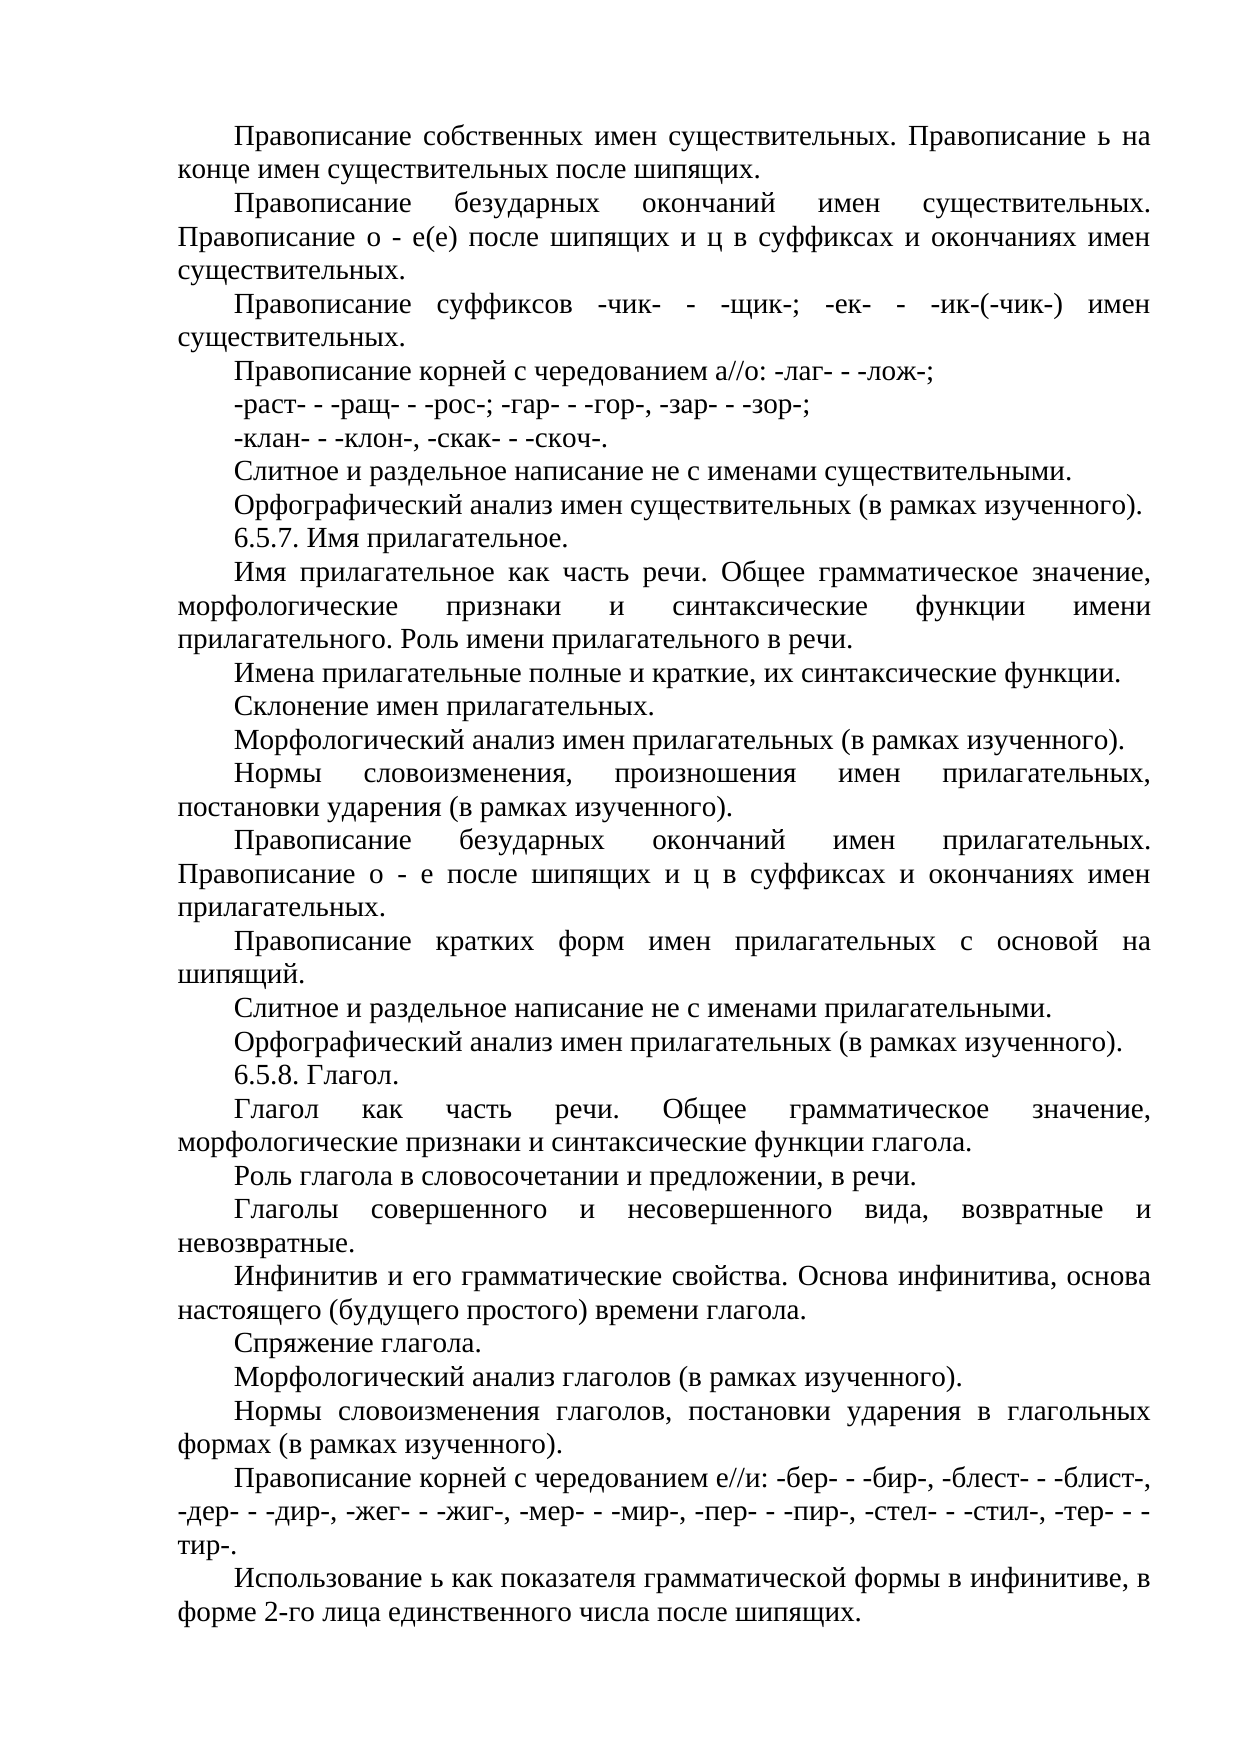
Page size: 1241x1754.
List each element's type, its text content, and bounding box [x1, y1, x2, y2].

text Правописание кратких форм имен прилагательных с основой на шипящий. [177, 923, 1152, 990]
text Имя прилагательное как часть речи. Общее грамматическое значение, морфологические признаки и синтаксические функции имени прилагательного. Роль имени прилагательного в речи. [177, 554, 1152, 655]
text Правописание корней с чередованием е//и: -бер- - -бир-, -блест- - -блист-, -дер- - -дир-, -жег- - -жиг-, -мер- - -мир-, -пер- - -пир-, -стел- - -стил-, -тер- - -тир-. [177, 1460, 1152, 1560]
text Правописание собственных имен существительных. Правописание ь на конце имен существительных после шипящих. [177, 118, 1152, 185]
text -раст- - -ращ- - -рос-; -гар- - -гор-, -зар- - -зор-; [177, 386, 1152, 420]
text Правописание безударных окончаний имен прилагательных. Правописание о - е после шипящих и ц в суффиксах и окончаниях имен прилагательных. [177, 822, 1152, 923]
text Имена прилагательные полные и краткие, их синтаксические функции. [177, 655, 1152, 688]
text Нормы словоизменения глаголов, постановки ударения в глагольных формах (в рамках изученного). [177, 1393, 1152, 1460]
text Глагол как часть речи. Общее грамматическое значение, морфологические признаки и синтаксические функции глагола. [177, 1091, 1152, 1158]
text Правописание суффиксов -чик- - -щик-; -ек- - -ик-(-чик-) имен существительных. [177, 286, 1152, 353]
text Слитное и раздельное написание не с именами существительными. [177, 453, 1152, 487]
text Использование ь как показателя грамматической формы в инфинитиве, в форме 2-го лица единственного числа после шипящих. [177, 1560, 1152, 1627]
text Орфографический анализ имен существительных (в рамках изученного). [177, 487, 1152, 521]
text Инфинитив и его грамматические свойства. Основа инфинитива, основа настоящего (будущего простого) времени глагола. [177, 1258, 1152, 1326]
text 6.5.7. Имя прилагательное. [177, 521, 1152, 554]
text 6.5.8. Глагол. [177, 1057, 1152, 1091]
text Глаголы совершенного и несовершенного вида, возвратные и невозвратные. [177, 1191, 1152, 1258]
text Слитное и раздельное написание не с именами прилагательными. [177, 990, 1152, 1024]
text Склонение имен прилагательных. [177, 688, 1152, 722]
text Нормы словоизменения, произношения имен прилагательных, постановки ударения (в рамках изученного). [177, 755, 1152, 822]
text -клан- - -клон-, -скак- - -скоч-. [177, 420, 1152, 453]
text Орфографический анализ имен прилагательных (в рамках изученного). [177, 1024, 1152, 1057]
text Роль глагола в словосочетании и предложении, в речи. [177, 1158, 1152, 1191]
text Правописание безударных окончаний имен существительных. Правописание о - е(е) после шипящих и ц в суффиксах и окончаниях имен существительных. [177, 185, 1152, 286]
text Правописание корней с чередованием а//о: -лаг- - -лож-; [177, 353, 1152, 386]
text Спряжение глагола. [177, 1326, 1152, 1359]
text Морфологический анализ имен прилагательных (в рамках изученного). [177, 722, 1152, 755]
text Морфологический анализ глаголов (в рамках изученного). [177, 1359, 1152, 1393]
